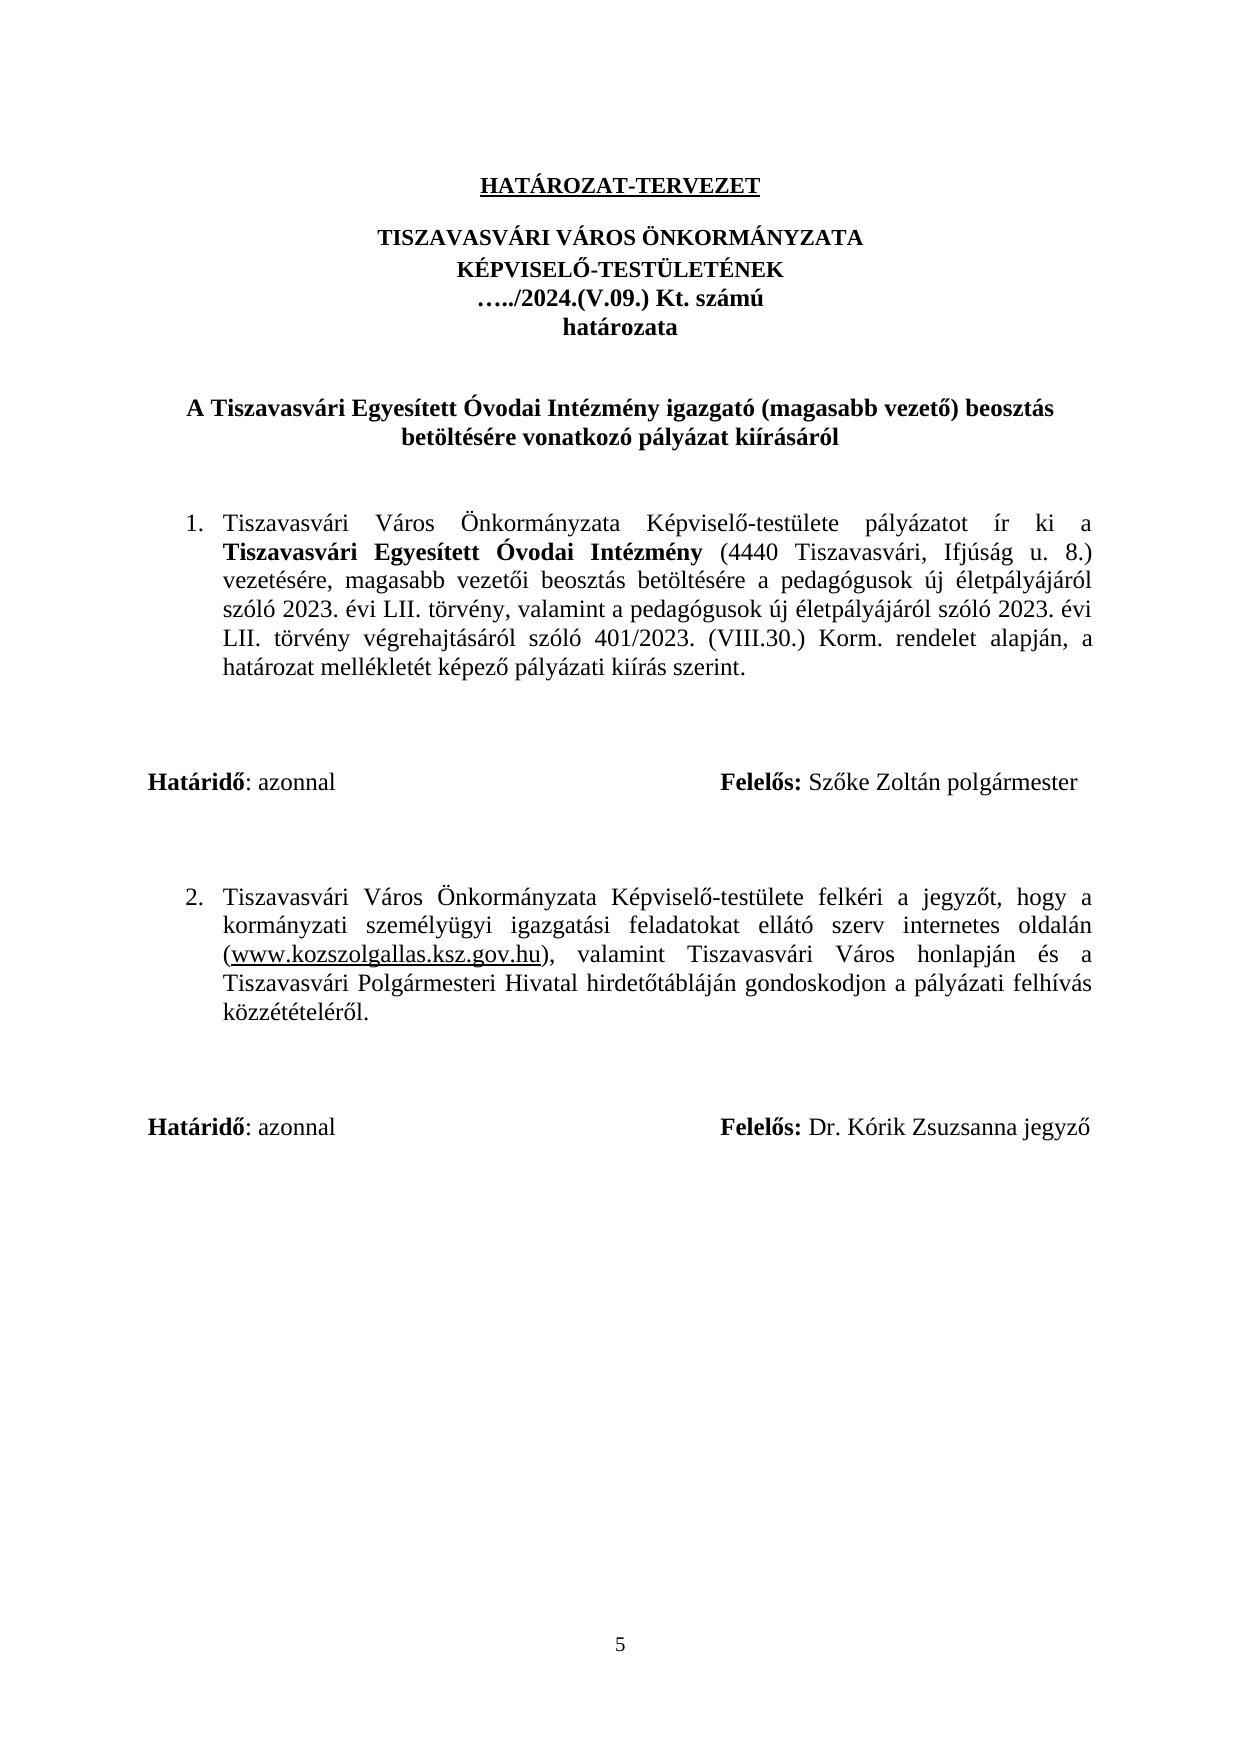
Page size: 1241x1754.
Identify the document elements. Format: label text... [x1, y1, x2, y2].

text TISZAVASVÁRI VÁROS ÖNKORMÁNYZATA [148, 224, 1093, 250]
text KÉPVISELŐ-TESTÜLETÉNEK [148, 257, 1093, 283]
text A Tiszavasvári Egyesített Óvodai Intézmény igazgató (magasabb vezető) beosztás betöltésére vonatkozó pályázat kiírásáról [148, 393, 1093, 451]
text Határidő: azonnal Felelős: Dr. Kórik Zsuzsanna jegyző [148, 1112, 1093, 1141]
text …../2024.(V.09.) Kt. számú [148, 283, 1093, 312]
list Tiszavasvári Város Önkormányzata Képviselő-testülete pályázatot ír ki a Tiszavasvári Egyesített Óvodai Intézmény (4440 Tiszavasvári, Ifjúság u. 8.) vezetésére, magasabb vezetői beosztás betöltésére a pedagógusok új életpályájáról szóló 2023. évi LII. törvény, valamint a pedagógusok új életpályájáról szóló 2023. évi LII. törvény végrehajtásáról szóló 401/2023. (VIII.30.) Korm. rendelet alapján, a határozat mellékletét képező pályázati kiírás szerint. [185, 508, 1093, 681]
text határozata [148, 312, 1093, 340]
text Határidő: azonnal Felelős: Szőke Zoltán polgármester [148, 767, 1093, 796]
text HATÁROZAT-TERVEZET [148, 173, 1093, 199]
list Tiszavasvári Város Önkormányzata Képviselő-testülete felkéri a jegyzőt, hogy a kormányzati személyügyi igazgatási feladatokat ellátó szerv internetes oldalán (www.kozszolgallas.ksz.gov.hu), valamint Tiszavasvári Város honlapján és a Tiszavasvári Polgármesteri Hivatal hirdetőtábláján gondoskodjon a pályázati felhívás közzétételéről. [185, 882, 1093, 1026]
